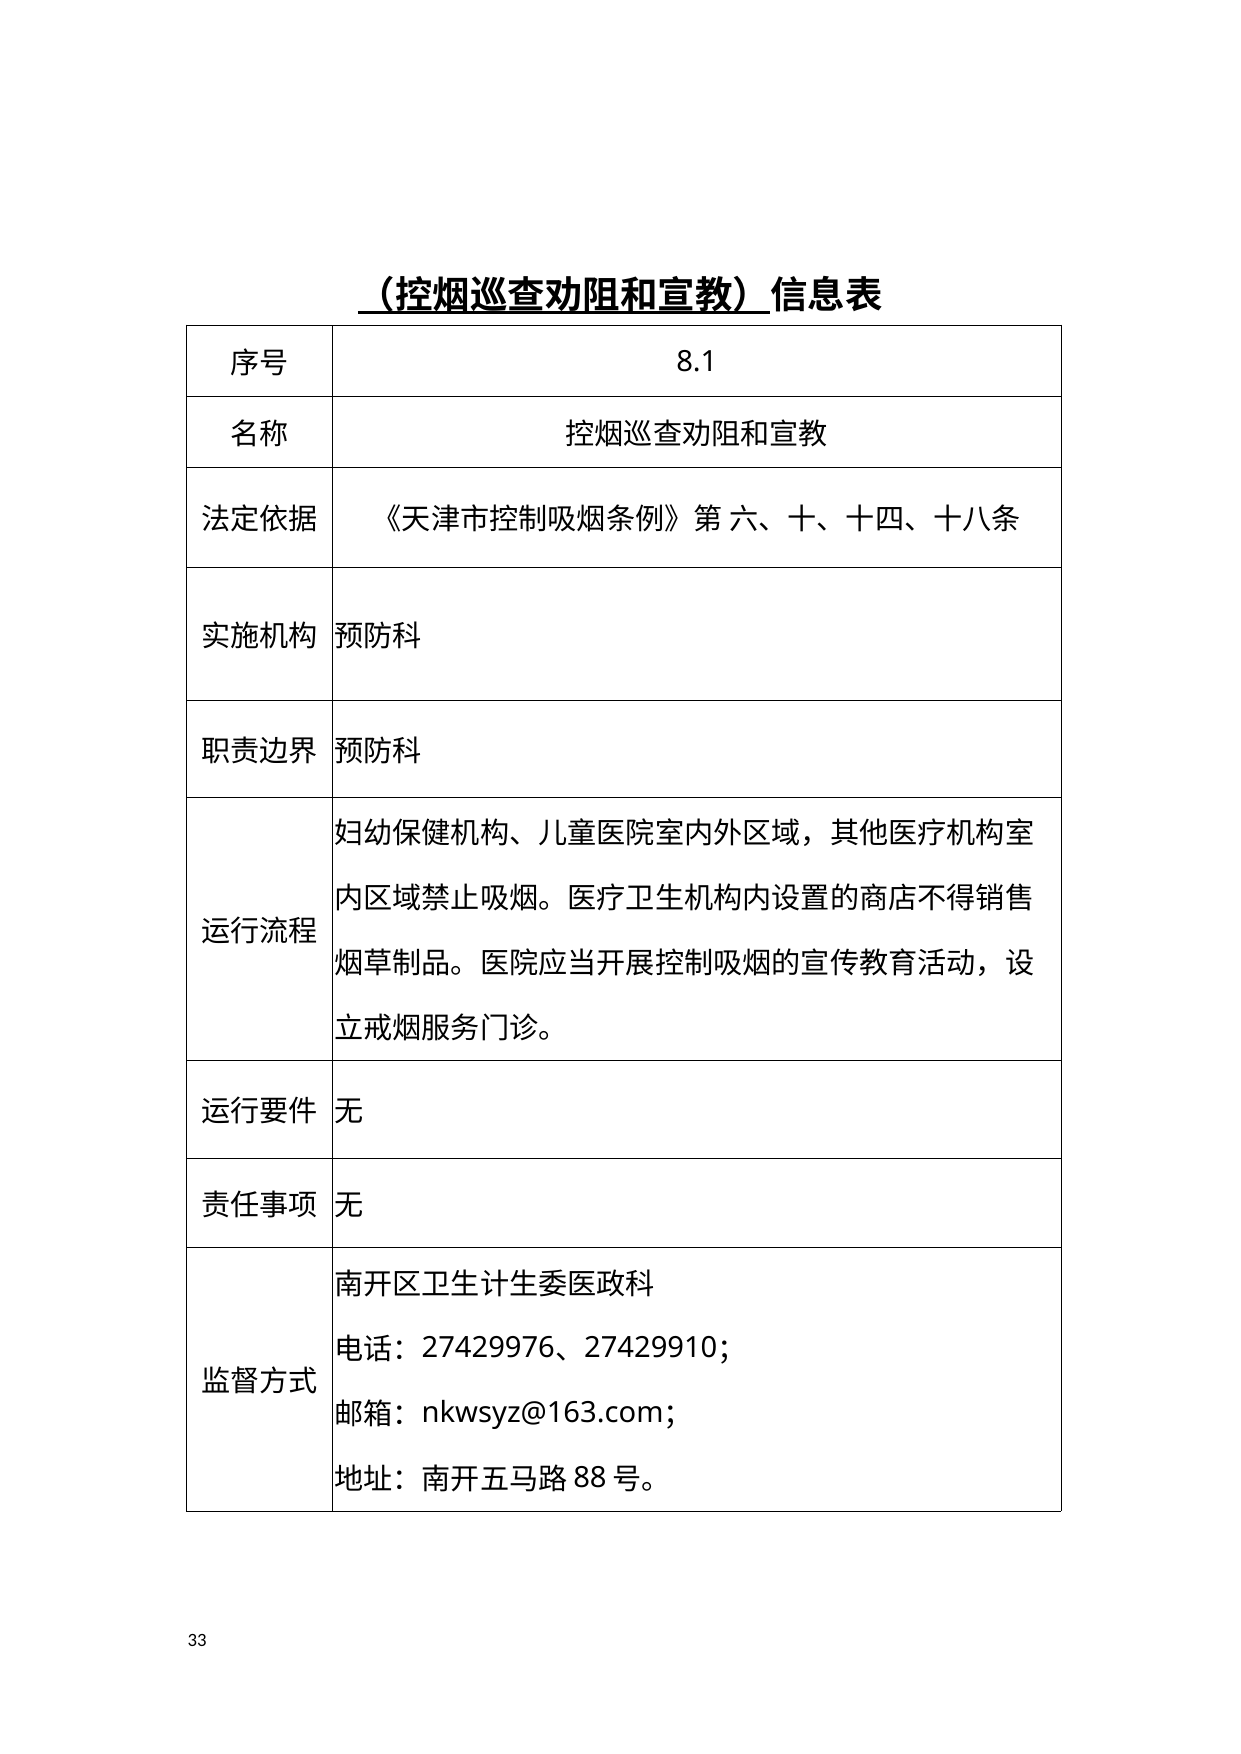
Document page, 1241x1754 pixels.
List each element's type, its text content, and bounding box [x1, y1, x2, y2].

table_cell 职责边界 [187, 701, 332, 796]
table_cell 妇幼保健机构、儿童医院室内外区域，其他医疗机构室内区域禁止吸烟。医疗卫生机构内设置的商店不得销售烟草制品。医院应当开展控制吸烟的宣传教育活动，设立戒烟服务门诊。 [333, 798, 1061, 1060]
table_cell 预防科 [333, 568, 1061, 699]
table_header 序号 [187, 326, 332, 396]
table_cell 控烟巡查劝阻和宣教 [333, 397, 1061, 467]
table_cell 实施机构 [187, 568, 332, 699]
table_cell 南开区卫生计生委医政科 电话：27429976、27429910； 邮箱：nkwsyz@163.com； 地址：南开五马路88号。 [333, 1248, 1061, 1511]
table_cell 名称 [187, 397, 332, 467]
table_cell 无 [333, 1159, 1061, 1247]
table_cell 《天津市控制吸烟条例》第 六、十、十四、十八条 [333, 468, 1061, 567]
table_cell 预防科 [333, 701, 1061, 796]
table_cell 无 [333, 1061, 1061, 1158]
table_cell 运行流程 [187, 798, 332, 1060]
table_cell 监督方式 [187, 1248, 332, 1511]
table_header 8.1 [333, 326, 1061, 396]
text （控烟巡查劝阻和宣教）信息表 [187, 259, 1053, 324]
table_cell 责任事项 [187, 1159, 332, 1247]
table_cell 运行要件 [187, 1061, 332, 1158]
table_cell 法定依据 [187, 468, 332, 567]
